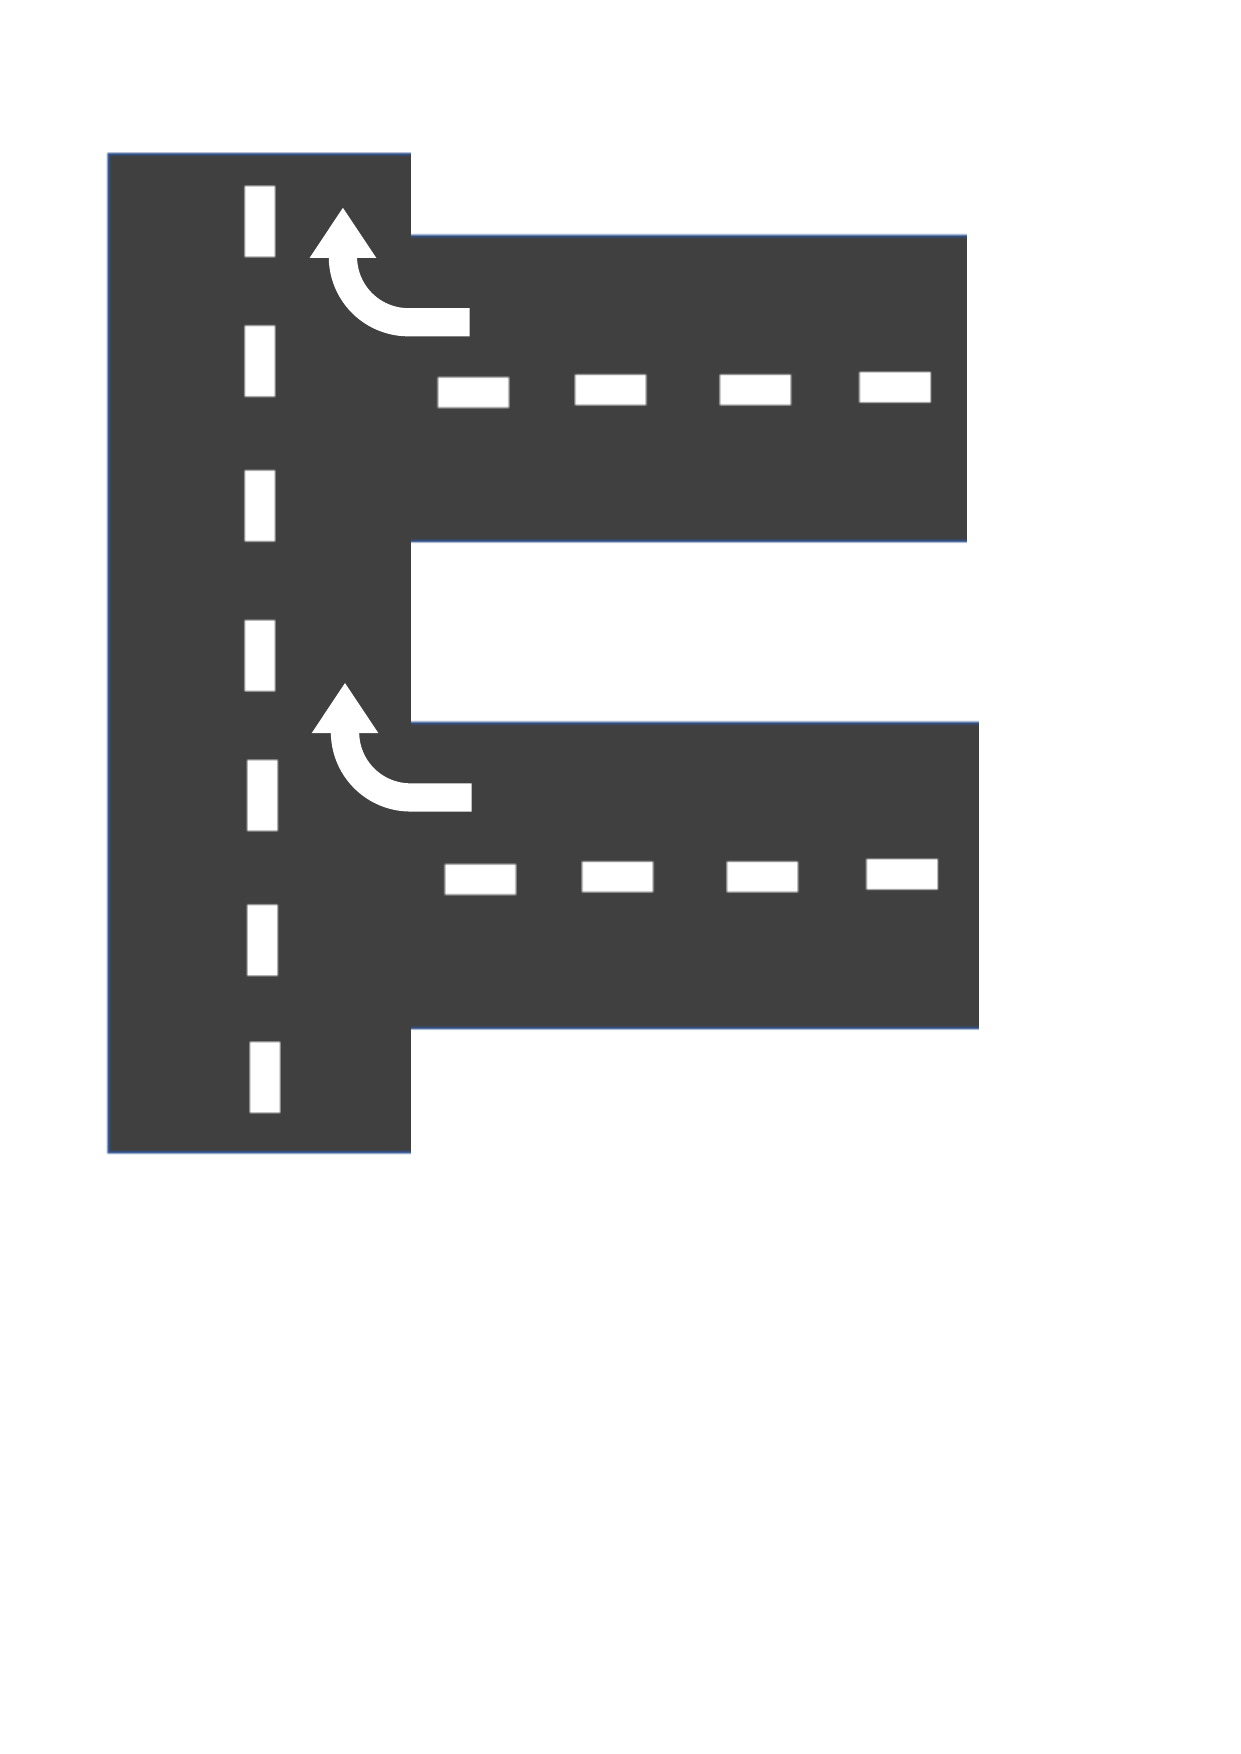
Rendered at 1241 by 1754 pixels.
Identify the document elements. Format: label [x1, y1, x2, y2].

picture [98, 146, 979, 1167]
